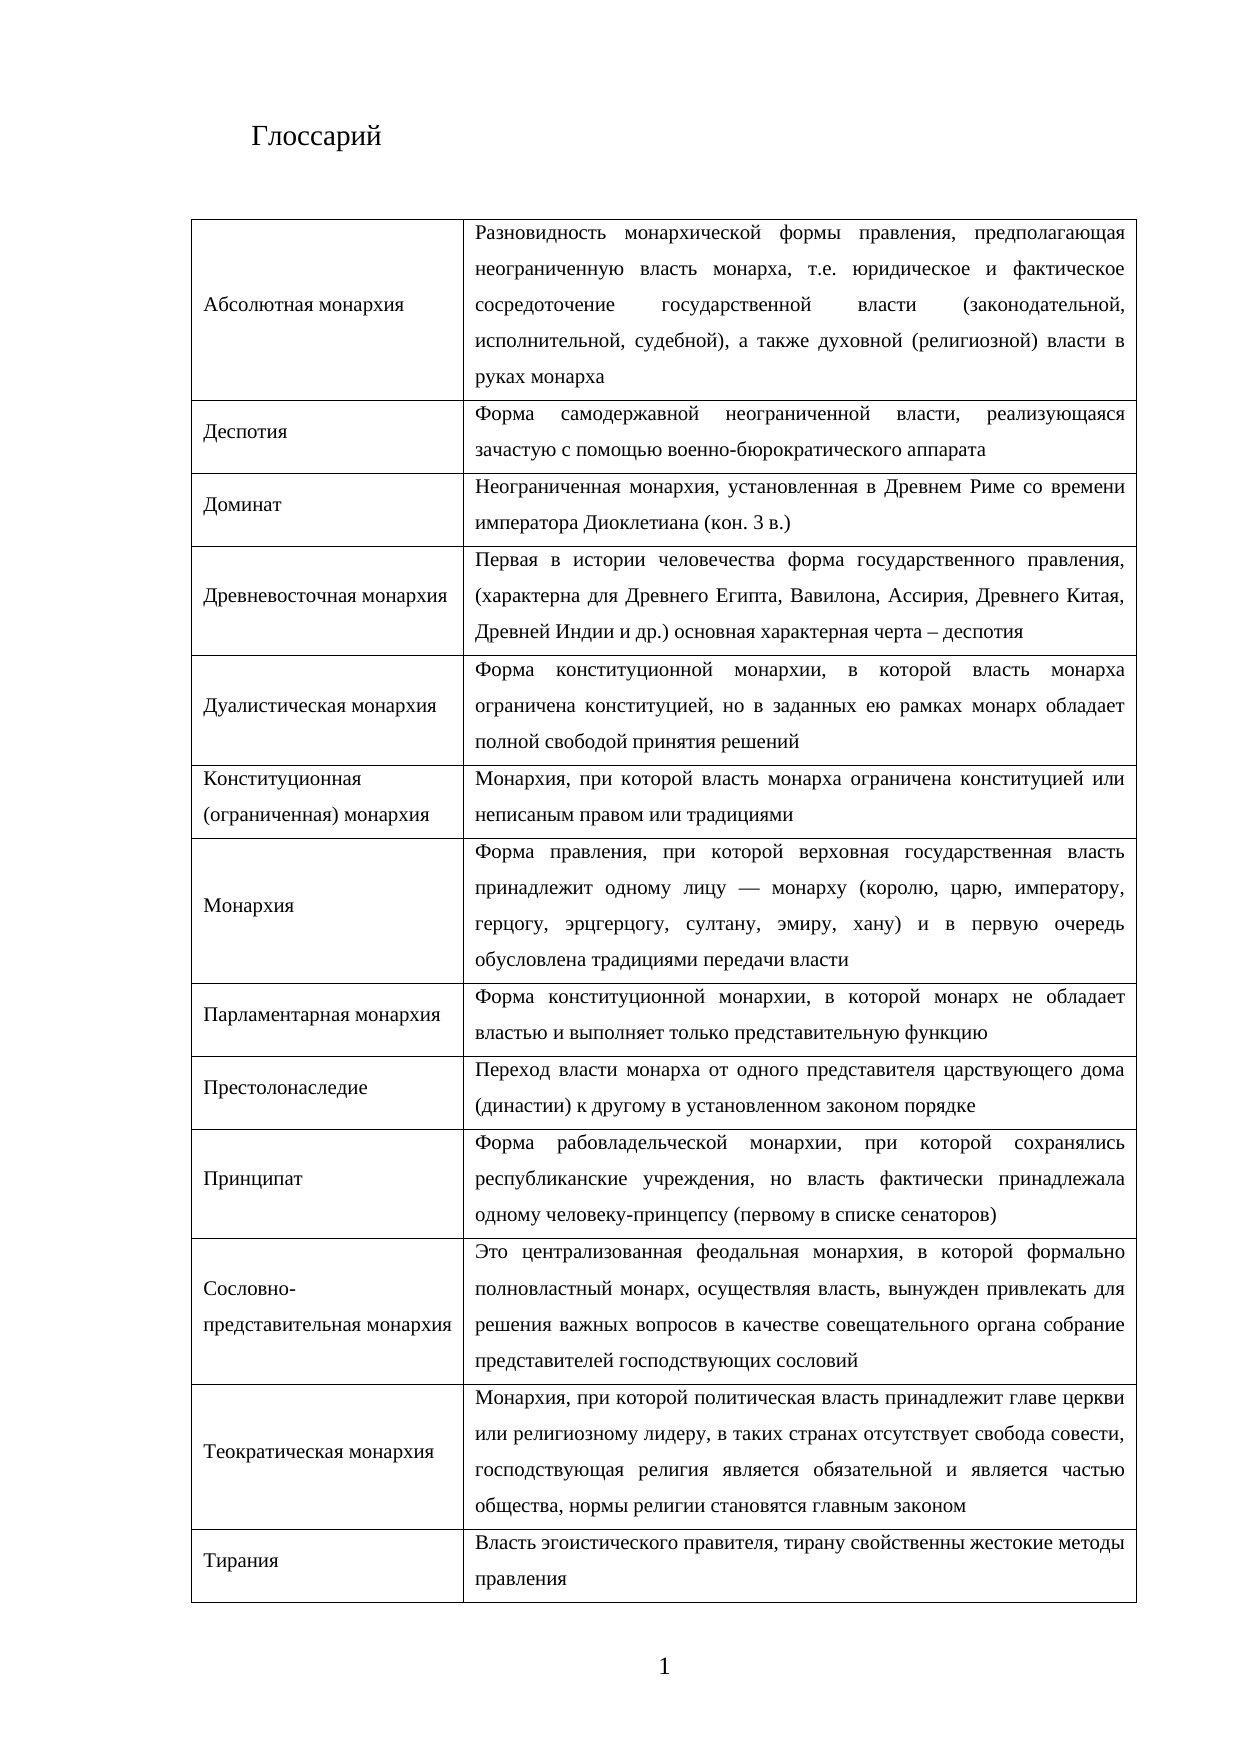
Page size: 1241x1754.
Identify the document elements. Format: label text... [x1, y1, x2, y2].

table_cell Принципат [192, 1130, 463, 1238]
table_cell Первая в истории человечества форма государственного правления, (характерна для Древнего Египта, Вавилона, Ассирия, Древнего Китая, Древней Индии и др.) основная характерная черта – деспотия [464, 547, 1136, 655]
table_cell Древневосточная монархия [192, 547, 463, 655]
table_cell Тирания [192, 1530, 463, 1602]
table_cell Деспотия [192, 401, 463, 473]
table_cell Престолонаследие [192, 1057, 463, 1129]
table_header Абсолютная монархия [192, 220, 463, 400]
table_cell Это централизованная феодальная монархия, в которой формально полновластный монарх, осуществляя власть, вынужден привлекать для решения важных вопросов в качестве совещательного органа собрание представителей господствующих сословий [464, 1239, 1136, 1383]
table_cell Конституционная (ограниченная) монархия [192, 766, 463, 838]
table_cell Монархия, при которой политическая власть принадлежит главе церкви или религиозному лидеру, в таких странах отсутствует свобода совести, господствующая религия является обязательной и является частью общества, нормы религии становятся главным законом [464, 1385, 1136, 1529]
table_cell Сословно-представительная монархия [192, 1239, 463, 1383]
table_cell Теократическая монархия [192, 1385, 463, 1529]
text Глоссарий [177, 118, 1152, 152]
table_cell Форма рабовладельческой монархии, при которой сохранялись республиканские учреждения, но власть фактически принадлежала одному человеку-принцепсу (первому в списке сенаторов) [464, 1130, 1136, 1238]
table_cell Доминат [192, 474, 463, 546]
table_cell Парламентарная монархия [192, 984, 463, 1056]
table_cell Неограниченная монархия, установленная в Древнем Риме со времени императора Диоклетиана (кон. 3 в.) [464, 474, 1136, 546]
table_cell Форма правления, при которой верховная государственная власть принадлежит одному лицу — монарху (королю, царю, императору, герцогу, эрцгерцогу, султану, эмиру, хану) и в первую очередь обусловлена традициями передачи власти [464, 839, 1136, 983]
table_cell Дуалистическая монархия [192, 656, 463, 764]
table_cell Форма самодержавной неограниченной власти, реализующаяся зачастую с помощью военно-бюрократического аппарата [464, 401, 1136, 473]
table_cell Форма конституционной монархии, в которой монарх не обладает властью и выполняет только представительную функцию [464, 984, 1136, 1056]
table_cell Монархия, при которой власть монарха ограничена конституцией или неписаным правом или традициями [464, 766, 1136, 838]
table_cell Власть эгоистического правителя, тирану свойственны жестокие методы правления [464, 1530, 1136, 1602]
table_header Разновидность монархической формы правления, предполагающая неограниченную власть монарха, т.е. юридическое и фактическое сосредоточение государственной власти (законодательной, исполнительной, судебной), а также духовной (религиозной) власти в руках монарха [464, 220, 1136, 400]
table_cell Переход власти монарха от одного представителя царствующего дома (династии) к другому в установленном законом порядке [464, 1057, 1136, 1129]
table_cell Форма конституционной монархии, в которой власть монарха ограничена конституцией, но в заданных ею рамках монарх обладает полной свободой принятия решений [464, 656, 1136, 764]
table_cell Монархия [192, 839, 463, 983]
